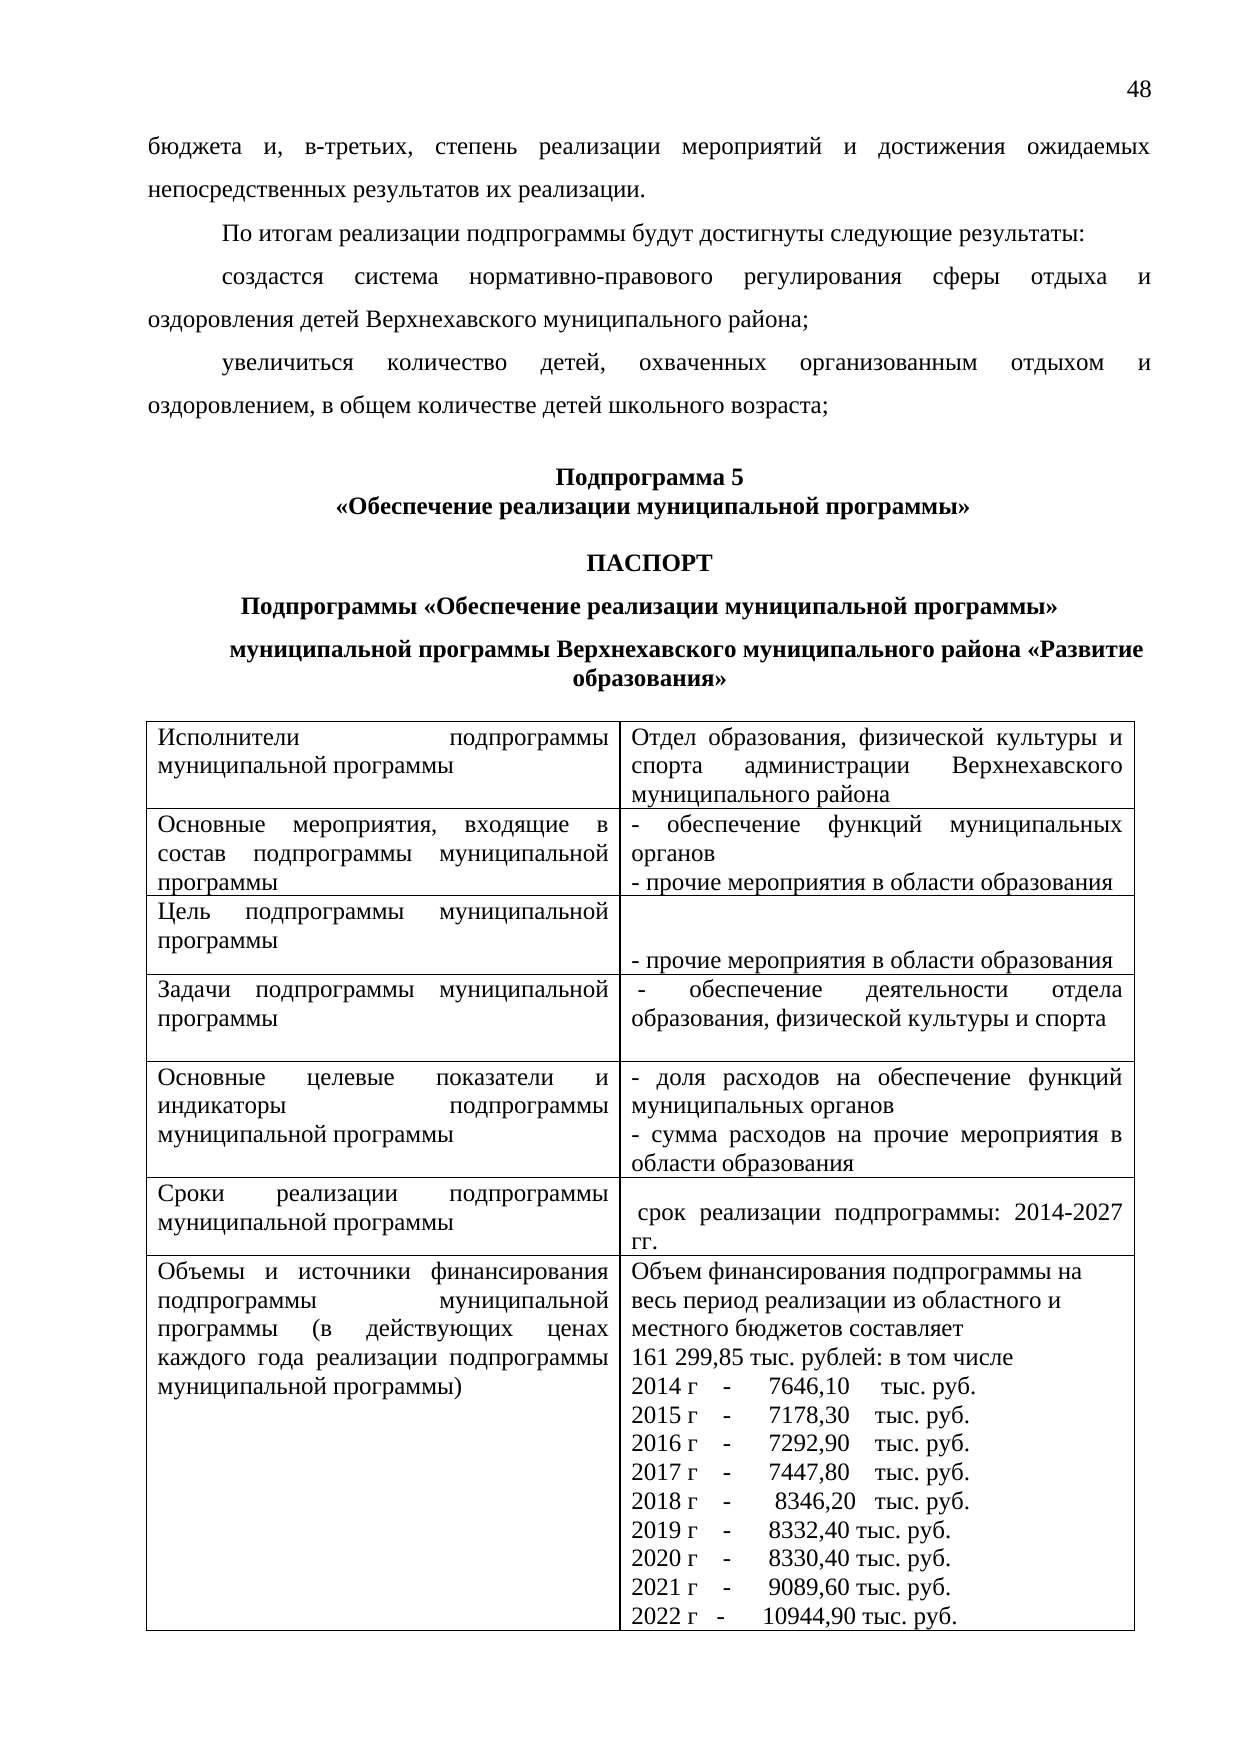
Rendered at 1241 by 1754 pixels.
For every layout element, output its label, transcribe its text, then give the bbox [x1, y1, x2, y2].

table_cell Цель подпрограммы муниципальной программы [147, 896, 619, 973]
table_cell срок реализации подпрограммы: 2014-2027 гг. [621, 1178, 1134, 1255]
list создастся система нормативно-правового регулирования сферы отдыха и оздоровления детей Верхнехавского муниципального района; [148, 261, 1152, 333]
table_header Отдел образования, физической культуры и спорта администрации Верхнехавского муниципального района [621, 722, 1134, 808]
table_cell Сроки реализации подпрограммы муниципальной программы [147, 1178, 619, 1255]
list Подпрограмма 5 [148, 462, 1152, 491]
text ПАСПОРТ [148, 548, 1152, 577]
table_cell - обеспечение функций муниципальных органов - прочие мероприятия в области образования [621, 809, 1134, 895]
table_cell - прочие мероприятия в области образования [621, 896, 1134, 973]
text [148, 131, 1152, 203]
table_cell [147, 1256, 619, 1630]
text Подпрограммы «Обеспечение реализации муниципальной программы» [148, 591, 1152, 620]
table_cell - доля расходов на обеспечение функций муниципальных органов - сумма расходов на прочие мероприятия в области образования [621, 1062, 1134, 1177]
table_cell Основные мероприятия, входящие в состав подпрограммы муниципальной программы [147, 809, 619, 895]
text «Обеспечение реализации муниципальной программы» [148, 491, 1152, 519]
table_cell Задачи подпрограммы муниципальной программы [147, 975, 619, 1061]
table_header Исполнители подпрограммы муниципальной программы [147, 722, 619, 808]
text муниципальной программы Верхнехавского муниципального района «Развитие образования» [148, 634, 1152, 692]
table_cell - обеспечение деятельности отдела образования, физической культуры и спорта [621, 975, 1134, 1061]
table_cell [621, 1256, 1134, 1630]
list увеличиться количество детей, охваченных организованным отдыхом и оздоровлением, в общем количестве детей школьного возраста; [148, 347, 1152, 419]
text По итогам реализации подпрограммы будут достигнуты следующие результаты: [148, 218, 1152, 246]
table_cell Основные целевые показатели и индикаторы подпрограммы муниципальной программы [147, 1062, 619, 1177]
